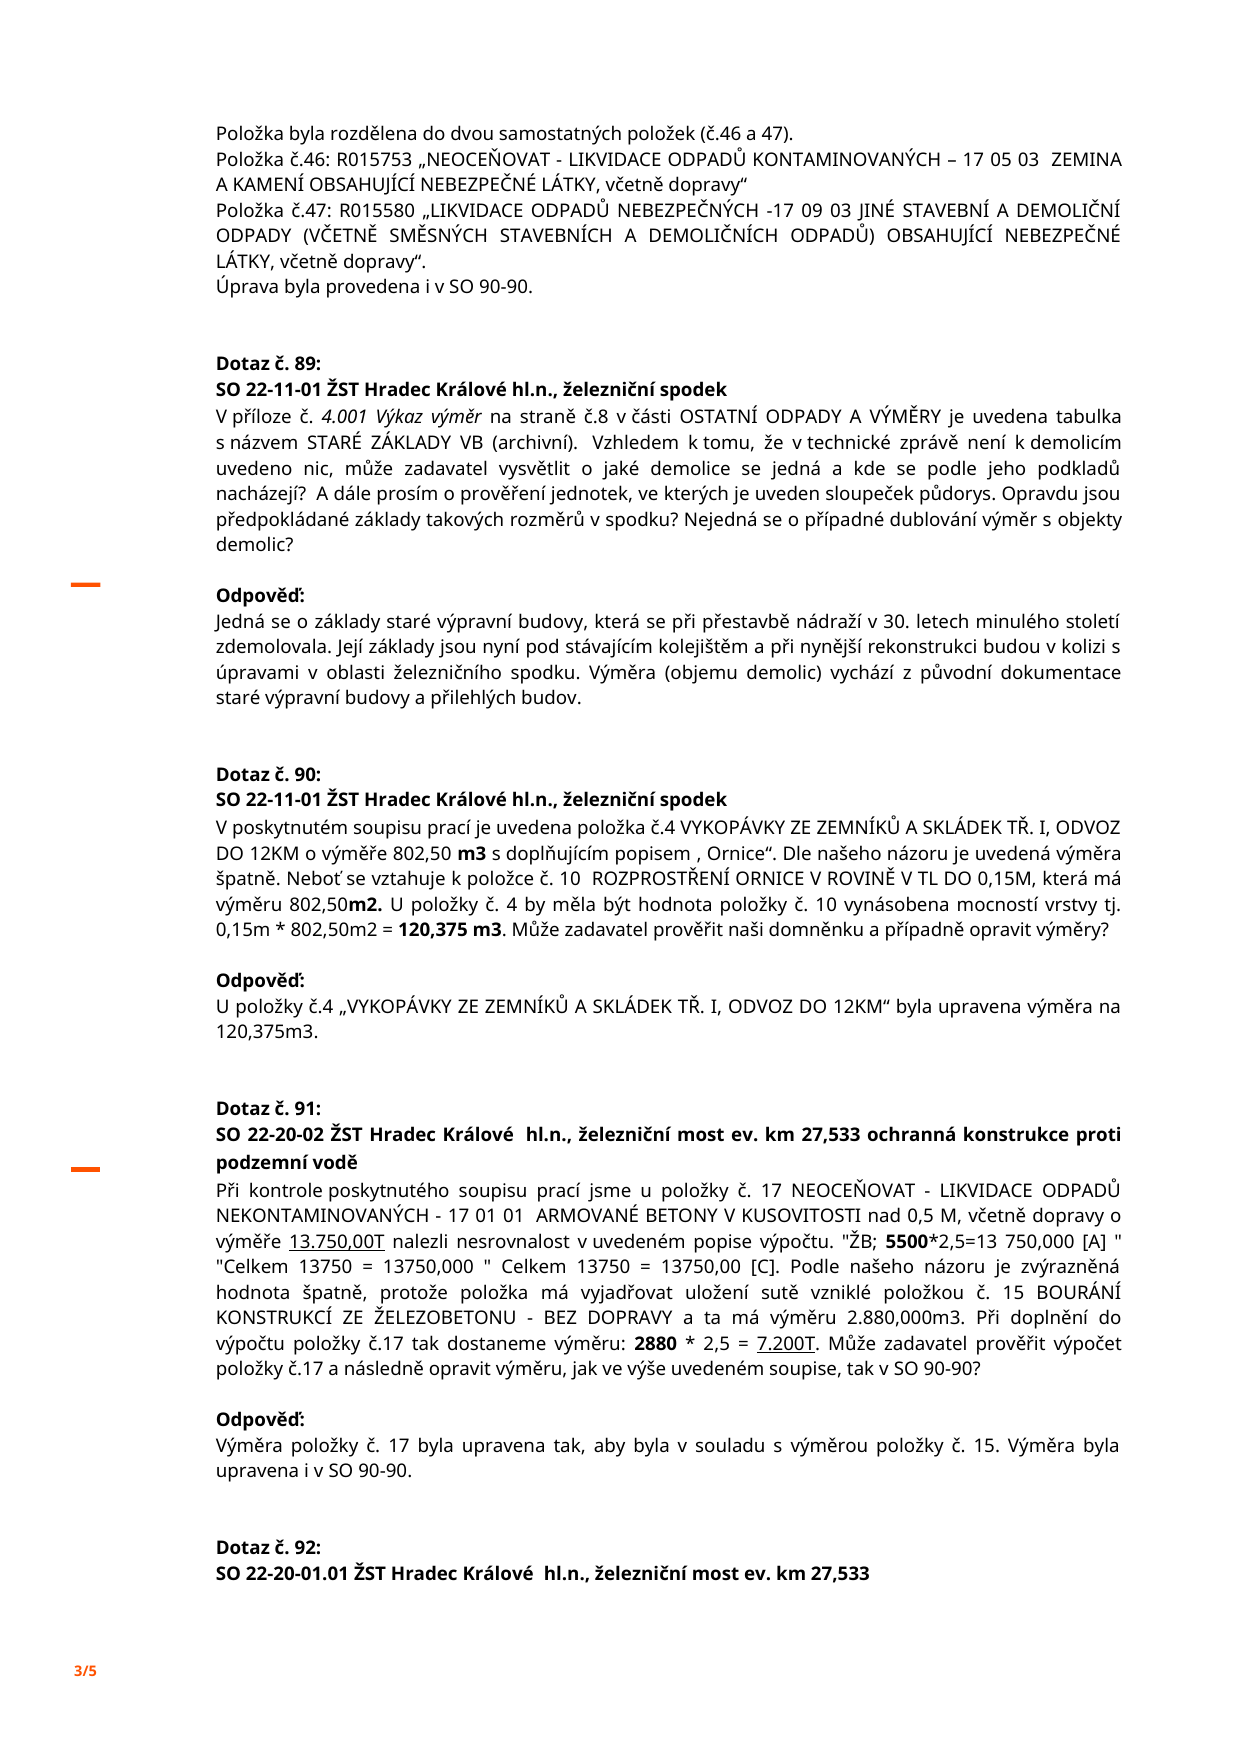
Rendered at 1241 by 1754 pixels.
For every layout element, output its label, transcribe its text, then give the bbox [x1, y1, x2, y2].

text SO 22-11-01 ŽST Hradec Králové hl.n., železniční spodek [216, 787, 1122, 812]
text V poskytnutém soupisu prací je uvedena položka č.4 VYKOPÁVKY ZE ZEMNÍKŮ A SKLÁDEK TŘ. I, ODVOZ DO 12KM o výměře 802,50 m3 s doplňujícím popisem , Ornice“. Dle našeho názoru je uvedená výměra špatně. Neboť se vztahuje k položce č. 10 ROZPROSTŘENÍ ORNICE V ROVINĚ V TL DO 0,15M, která má výměru 802,50m2. U položky č. 4 by měla být hodnota položky č. 10 vynásobena mocností vrstvy tj. 0,15m * 802,50m2 = 120,375 m3. Může zadavatel prověřit naši domněnku a případně opravit výměry? [216, 815, 1122, 942]
text Jedná se o základy staré výpravní budovy, která se při přestavbě nádraží v 30. letech minulého století zdemolovala. Její základy jsou nyní pod stávajícím kolejištěm a při nynější rekonstrukci budou v kolizi s úpravami v oblasti železničního spodku. Výměra (objemu demolic) vychází z původní dokumentace staré výpravní budovy a přilehlých budov. [216, 608, 1122, 710]
text Odpověď: [216, 582, 1122, 608]
text Odpověď: [216, 968, 1122, 993]
text Dotaz č. 91: [216, 1095, 1122, 1121]
text Položka č.46: R015753 „NEOCEŇOVAT - LIKVIDACE ODPADŮ KONTAMINOVANÝCH – 17 05 03 ZEMINA A KAMENÍ OBSAHUJÍCÍ NEBEZPEČNÉ LÁTKY, včetně dopravy“ [216, 146, 1122, 197]
text SO 22-11-01 ŽST Hradec Králové hl.n., železniční spodek [216, 376, 1122, 401]
text Položka byla rozdělena do dvou samostatných položek (č.46 a 47). [216, 121, 1122, 146]
text Dotaz č. 92: [216, 1534, 1122, 1560]
text Odpověď: [216, 1407, 1122, 1432]
text Výměra položky č. 17 byla upravena tak, aby byla v souladu s výměrou položky č. 15. Výměra byla upravena i v SO 90-90. [216, 1432, 1122, 1483]
text SO 22-20-01.01 ŽST Hradec Králové hl.n., železniční most ev. km 27,533 [216, 1560, 1122, 1585]
text V příloze č. 4.001 Výkaz výměr na straně č.8 v části OSTATNÍ ODPADY A VÝMĚRY je uvedena tabulka s názvem STARÉ ZÁKLADY VB (archivní). Vzhledem k tomu, že v technické zprávě není k demolicím uvedeno nic, může zadavatel vysvětlit o jaké demolice se jedná a kde se podle jeho podkladů nacházejí? A dále prosím o prověření jednotek, ve kterých je uveden sloupeček půdorys. Opravdu jsou předpokládané základy takových rozměrů v spodku? Nejedná se o případné dublování výměr s objekty demolic? [216, 404, 1122, 557]
text Položka č.47: R015580 „LIKVIDACE ODPADŮ NEBEZPEČNÝCH -17 09 03 JINÉ STAVEBNÍ A DEMOLIČNÍ ODPADY (VČETNĚ SMĚSNÝCH STAVEBNÍCH A DEMOLIČNÍCH ODPADŮ) OBSAHUJÍCÍ NEBEZPEČNÉ LÁTKY, včetně dopravy“. [216, 197, 1122, 274]
text SO 22-20-02 ŽST Hradec Králové hl.n., železniční most ev. km 27,533 ochranná konstrukce proti podzemní vodě [216, 1121, 1122, 1174]
text Úprava byla provedena i v SO 90-90. [216, 274, 1122, 299]
text Dotaz č. 90: [216, 761, 1122, 787]
text Při kontrole poskytnutého soupisu prací jsme u položky č. 17 NEOCEŇOVAT - LIKVIDACE ODPADŮ NEKONTAMINOVANÝCH - 17 01 01 ARMOVANÉ BETONY V KUSOVITOSTI nad 0,5 M, včetně dopravy o výměře 13.750,00T nalezli nesrovnalost v uvedeném popise výpočtu. "ŽB; 5500*2,5=13 750,000 [A] " "Celkem 13750 = 13750,000 " Celkem 13750 = 13750,00 [C]. Podle našeho názoru je zvýrazněná hodnota špatně, protože položka má vyjadřovat uložení sutě vzniklé položkou č. 15 BOURÁNÍ KONSTRUKCÍ ZE ŽELEZOBETONU - BEZ DOPRAVY a ta má výměru 2.880,000m3. Při doplnění do výpočtu položky č.17 tak dostaneme výměru: 2880 * 2,5 = 7.200T. Může zadavatel prověřit výpočet položky č.17 a následně opravit výměru, jak ve výše uvedeném soupise, tak v SO 90-90? [216, 1177, 1122, 1381]
text Dotaz č. 89: [216, 350, 1122, 376]
text U položky č.4 „VYKOPÁVKY ZE ZEMNÍKŮ A SKLÁDEK TŘ. I, ODVOZ DO 12KM“ byla upravena výměra na 120,375m3. [216, 993, 1122, 1044]
